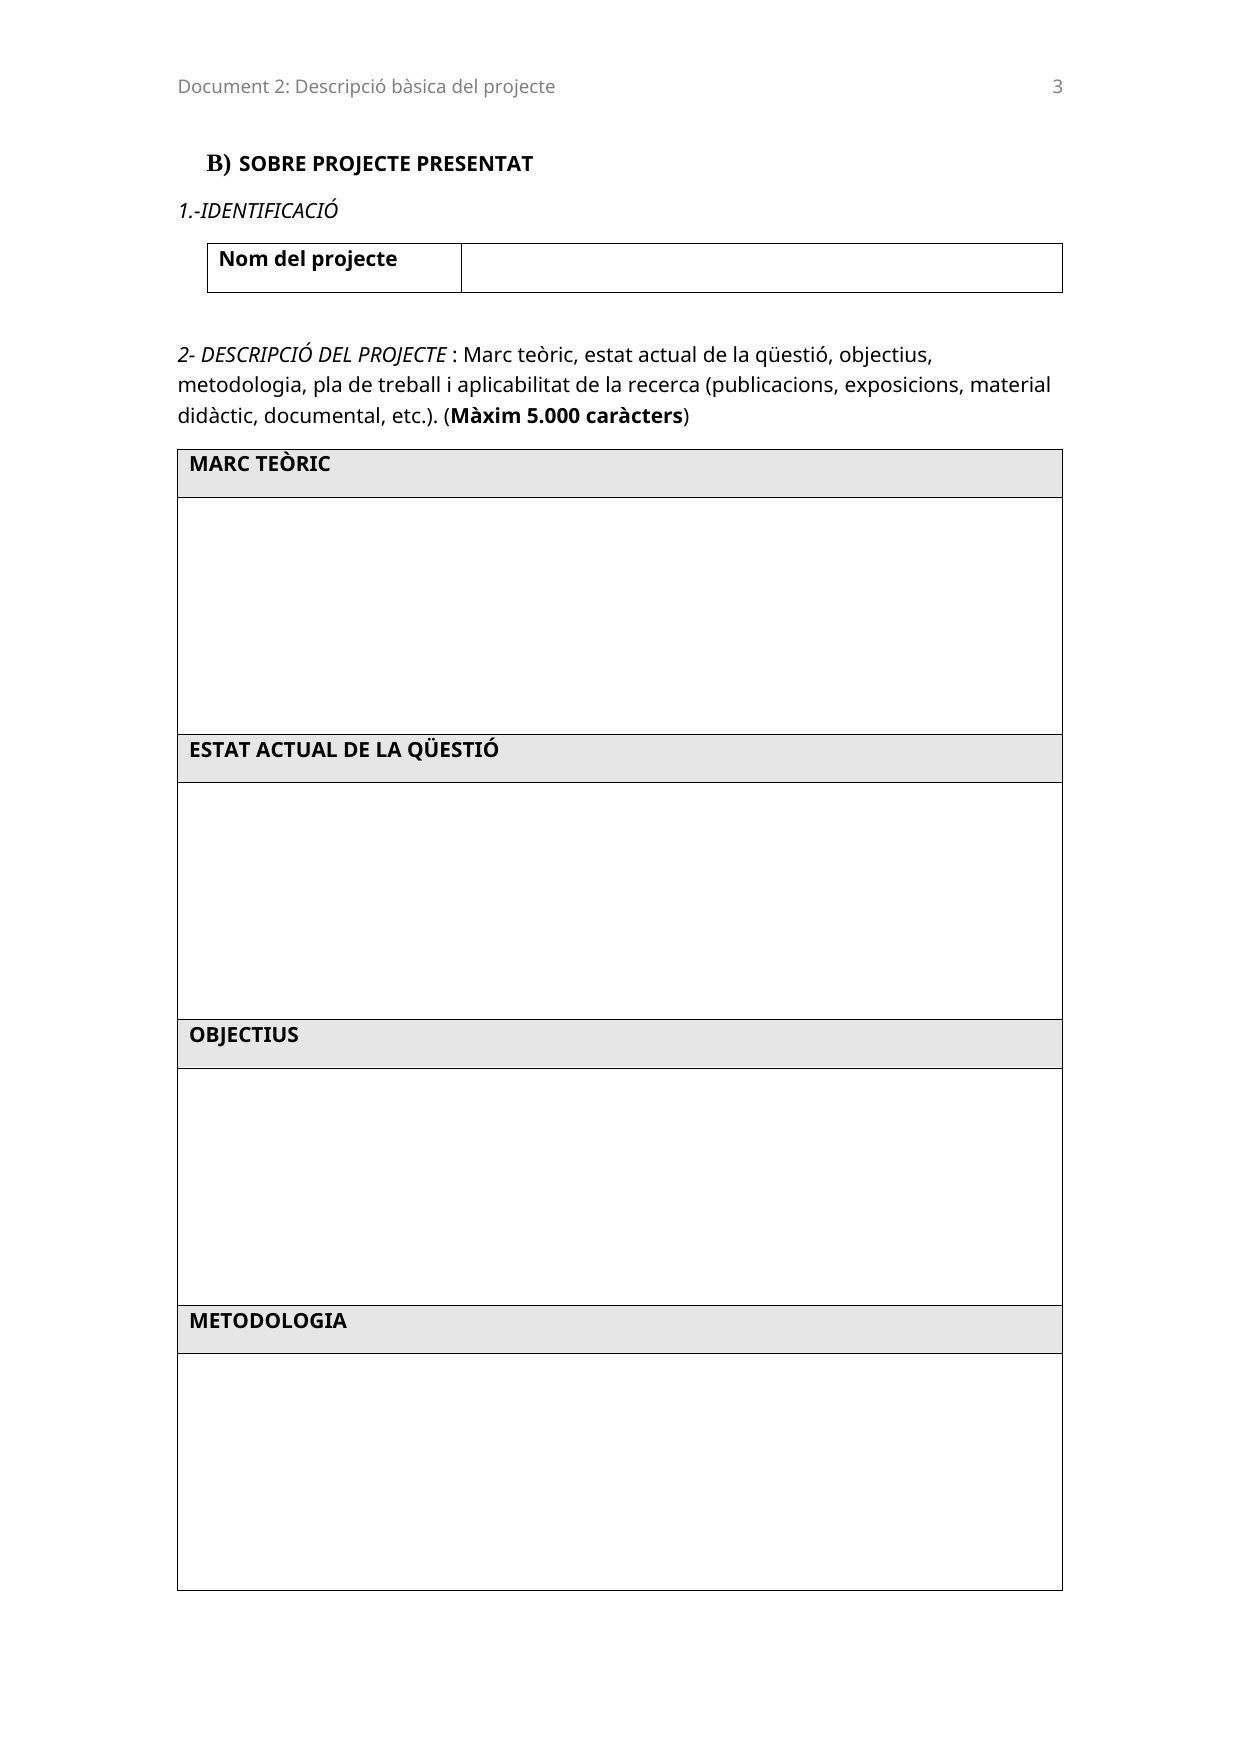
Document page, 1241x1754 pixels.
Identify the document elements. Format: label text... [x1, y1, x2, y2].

table_cell [178, 783, 1062, 1019]
table_header Nom del projecte [208, 244, 461, 292]
table_cell [178, 1069, 1062, 1305]
table_cell OBJECTIUS [178, 1020, 1062, 1067]
table_cell METODOLOGIA [178, 1306, 1062, 1353]
table_cell [178, 498, 1062, 734]
list SOBRE PROJECTE PRESENTAT [206, 148, 1063, 177]
text 2- DESCRIPCIÓ DEL PROJECTE : Marc teòric, estat actual de la qüestió, objectius, metodologia, pla de treball i aplicabilitat de la recerca (publicacions, exposicions, material didàctic, documental, etc.). (Màxim 5.000 caràcters) [177, 340, 1063, 429]
table_cell ESTAT ACTUAL DE LA QÜESTIÓ [178, 735, 1062, 782]
table_cell [178, 1354, 1062, 1590]
text 1.-IDENTIFICACIÓ [177, 196, 1063, 224]
table_header [462, 244, 1062, 292]
table_header MARC TEÒRIC [178, 450, 1062, 497]
